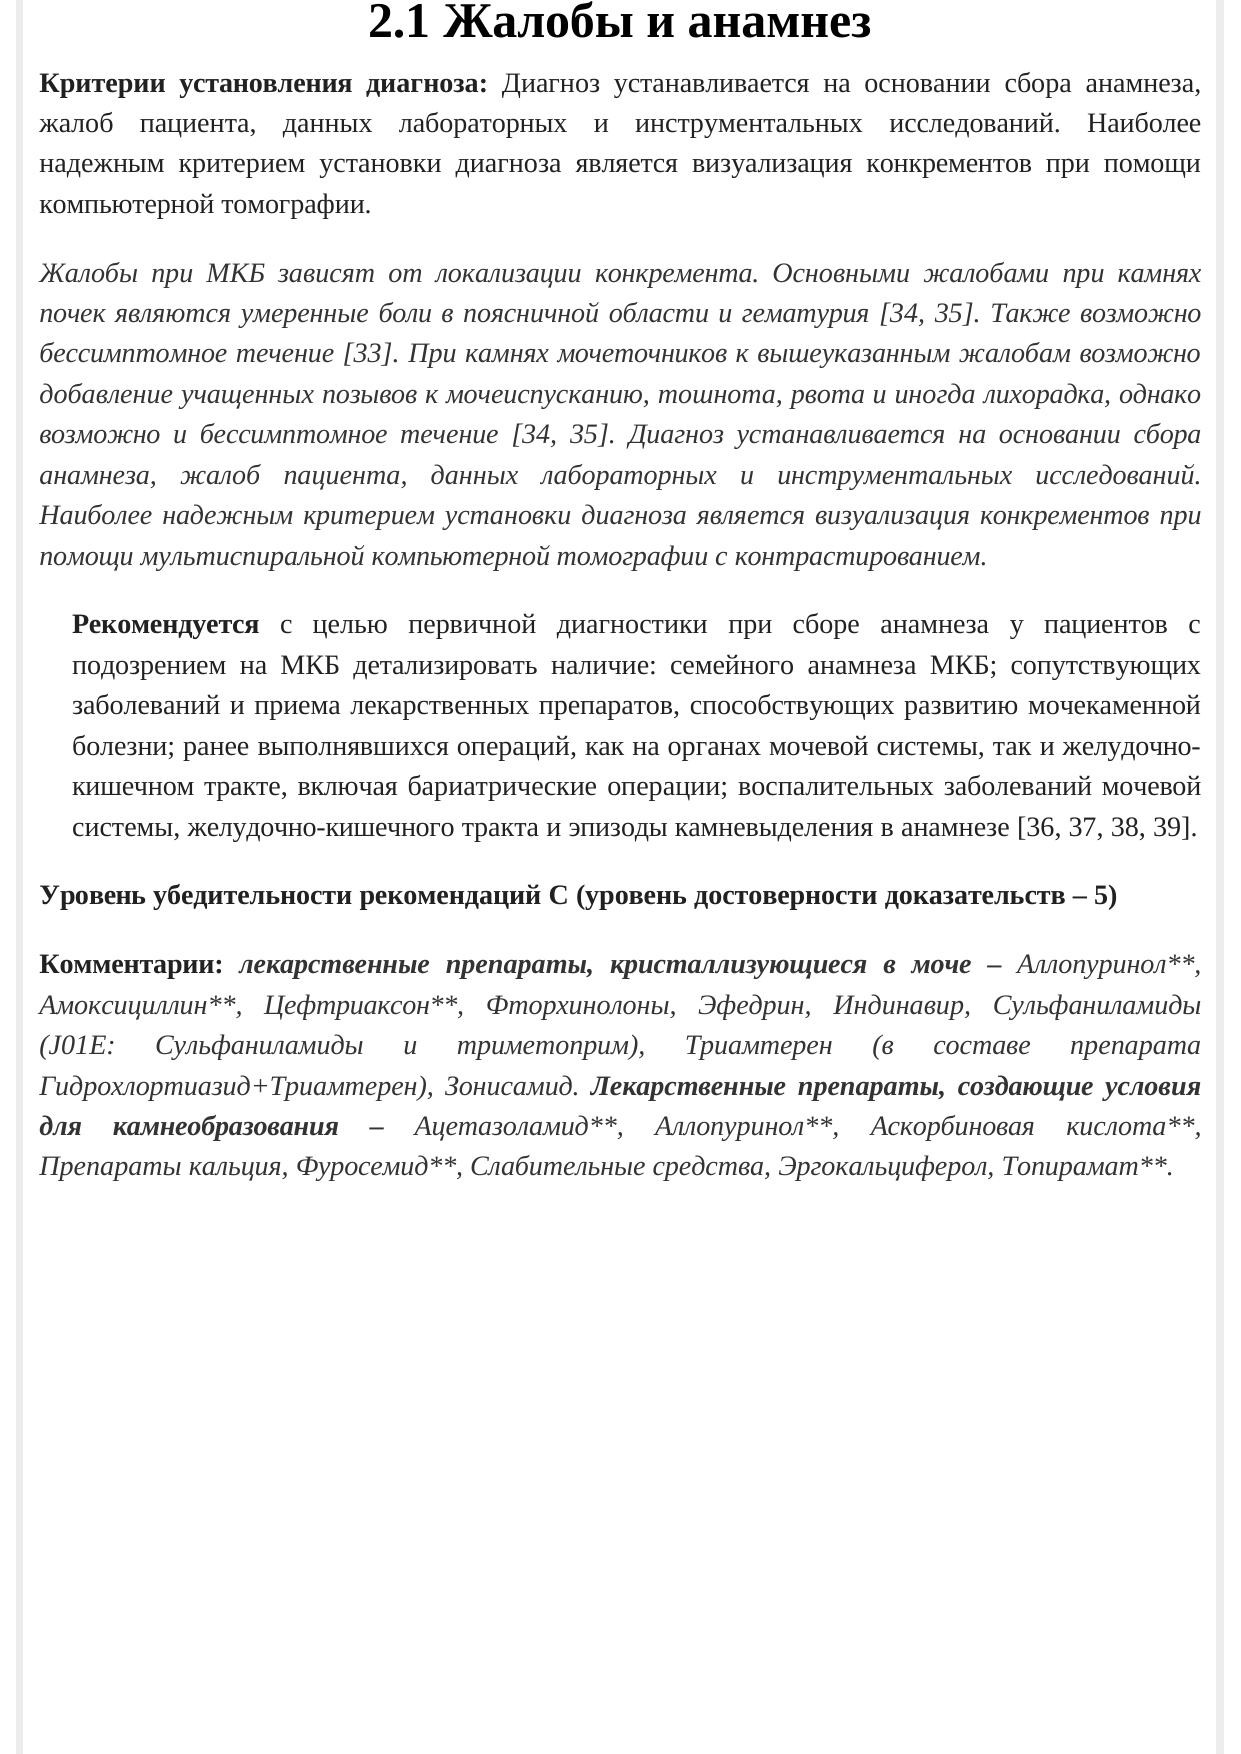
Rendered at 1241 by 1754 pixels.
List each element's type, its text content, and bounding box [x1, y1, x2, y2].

text Комментарии: лекарственные препараты, кристаллизующиеся в моче – Аллопуринол**, Амоксициллин**, Цефтриаксон**, Фторхинолоны, Эфедрин, Индинавир, Сульфаниламиды (J01E: Сульфаниламиды и триметоприм), Триамтерен (в составе препарата Гидрохлортиазид+Триамтерен), Зонисамид. Лекарственные препараты, создающие условия для камнеобразования – Ацетазоламид**, Аллопуринол**, Аскорбиновая кислота**, Препараты кальция, Фуросемид**, Слабительные средства, Эргокальциферол, Топирамат**. [39, 947, 1201, 1182]
text Жалобы при МКБ зависят от локализации конкремента. Основными жалобами при камнях почек являются умеренные боли в поясничной области и гематурия [34, 35]. Также возможно бессимптомное течение [33]. При камнях мочеточников к вышеуказанным жалобам возможно добавление учащенных позывов к мочеиспусканию, тошнота, рвота и иногда лихорадка, однако возможно и бессимптомное течение [34, 35]. Диагноз устанавливается на основании сбора анамнеза, жалоб пациента, данных лабораторных и инструментальных исследований. Наиболее надежным критерием установки диагноза является визуализация конкрементов при помощи мультиспиральной компьютерной томографии с контрастированием. [39, 256, 1201, 571]
text Рекомендуется с целью первичной диагностики при сборе анамнеза у пациентов с подозрением на МКБ детализировать наличие: семейного анамнеза МКБ; сопутствующих заболеваний и приема лекарственных препаратов, способствующих развитию мочекаменной болезни; ранее выполнявшихся операций, как на органах мочевой системы, так и желудочно- кишечном тракте, включая бариатрические операции; воспалительных заболеваний мочевой системы, желудочно-кишечного тракта и эпизоды камневыделения в анамнезе [36, 37, 38, 39]. [72, 607, 1201, 842]
text Критерии установления диагноза: Диагноз устанавливается на основании сбора анамнеза, жалоб пациента, данных лабораторных и инструментальных исследований. Наиболее надежным критерием установки диагноза является визуализация конкрементов при помощи компьютерной томографии. [39, 66, 1201, 219]
subtitle Уровень убедительности рекомендаций С (уровень достоверности доказательств – 5) [39, 878, 1236, 911]
list Жалобы и анамнез [368, 0, 1236, 46]
